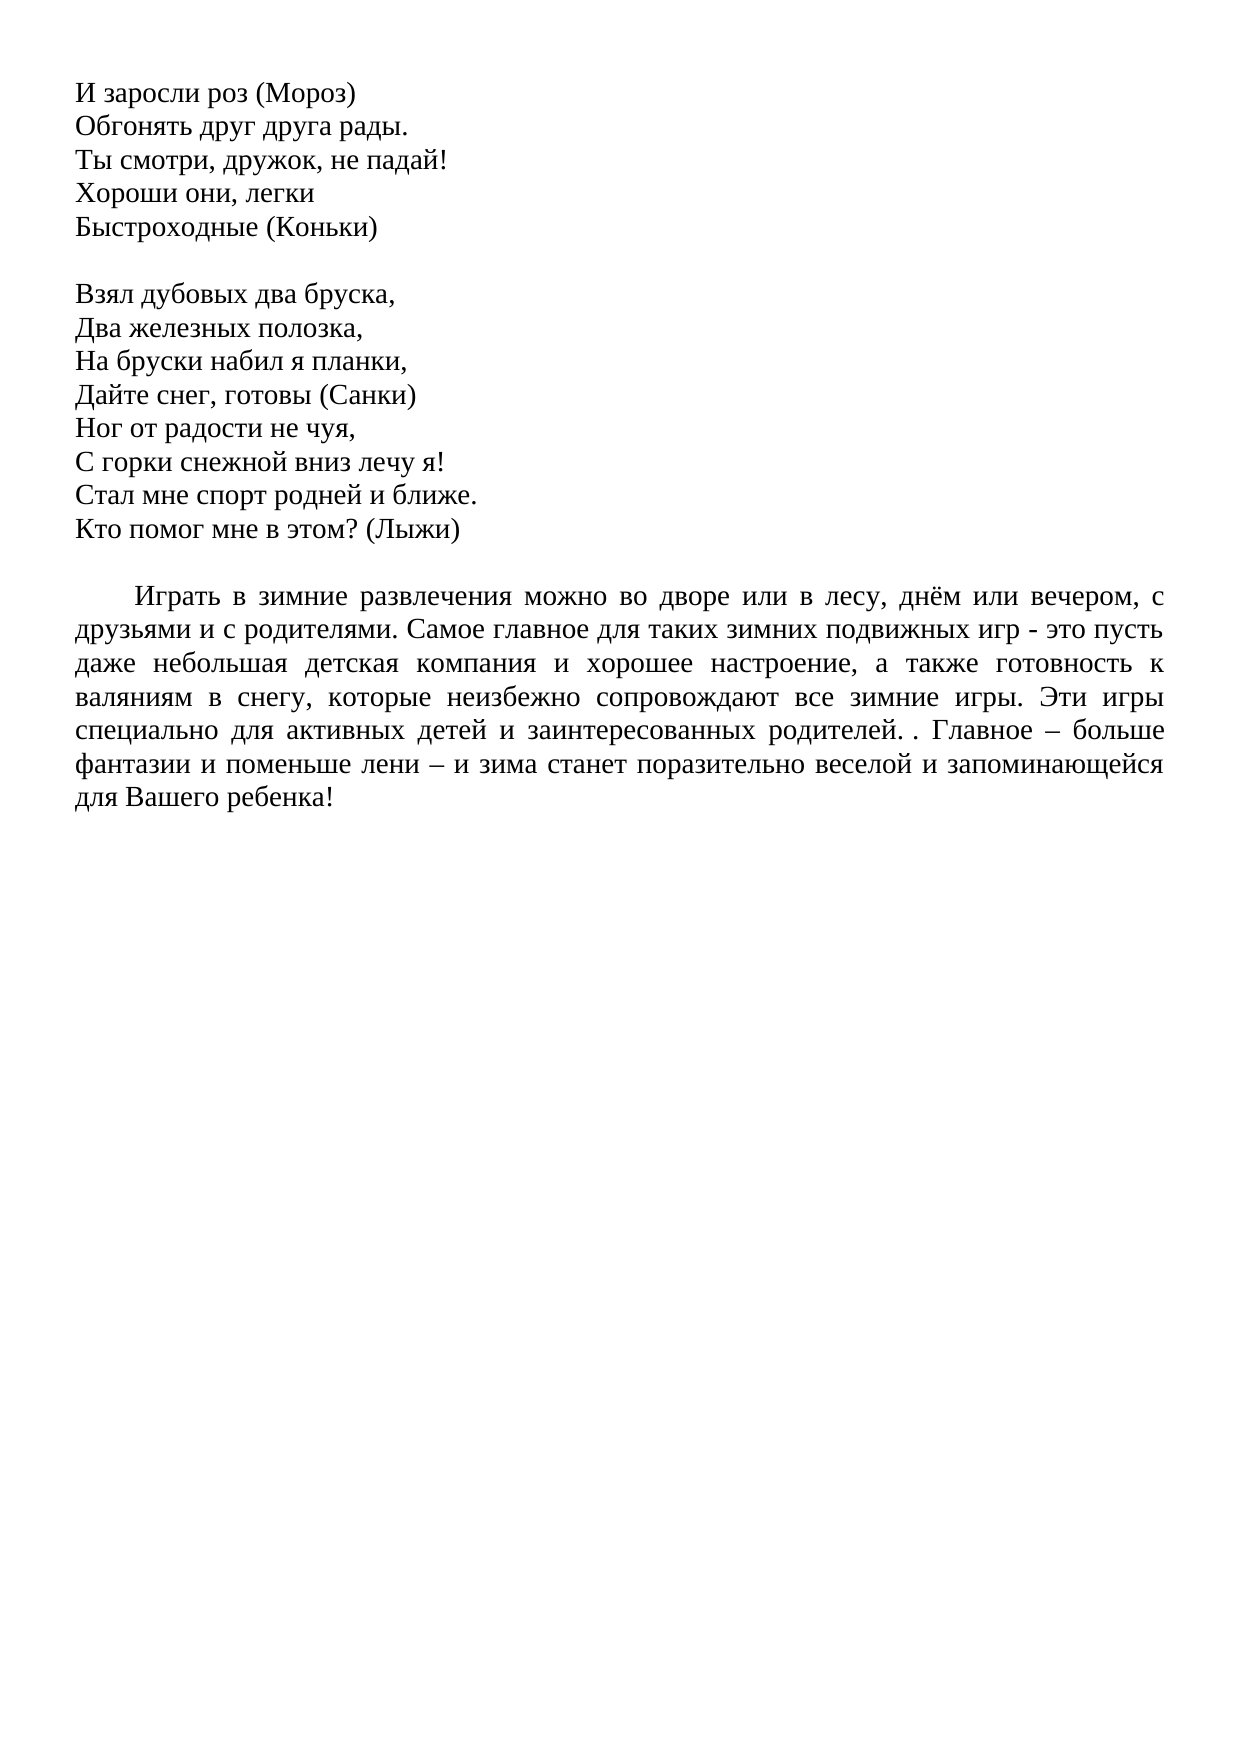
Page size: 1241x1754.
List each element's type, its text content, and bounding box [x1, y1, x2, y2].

text Хороши они, легки [75, 176, 1165, 209]
text Быстроходные (Коньки) [75, 209, 1165, 243]
text На бруски набил я планки, [75, 343, 1165, 377]
text Играть в зимние развлечения можно во дворе или в лесу, днём или вечером, с друзьями и с родителями. Самое главное для таких зимних подвижных игр - это пусть даже небольшая детская компания и хорошее настроение, а также готовность к валяниям в снегу, которые неизбежно сопровождают все зимние игры. Эти игры специально для активных детей и заинтересованных родителей. . Главное – больше фантазии и поменьше лени – и зима станет поразительно веселой и запоминающейся для Вашего ребенка! [75, 578, 1165, 813]
text Два железных полозка, [75, 310, 1165, 343]
text Дайте снег, готовы (Санки) [75, 377, 1165, 410]
text Стал мне спорт родней и ближе. [75, 477, 1165, 511]
text И заросли роз (Мороз) [75, 75, 1165, 108]
text Взял дубовых два бруска, [75, 276, 1165, 310]
text Ты смотри, дружок, не падай! [75, 142, 1165, 176]
text Кто помог мне в этом? (Лыжи) [75, 511, 1165, 544]
text С горки снежной вниз лечу я! [75, 444, 1165, 477]
text Ног от радости не чуя, [75, 410, 1165, 444]
text Обгонять друг друга рады. [75, 108, 1165, 142]
